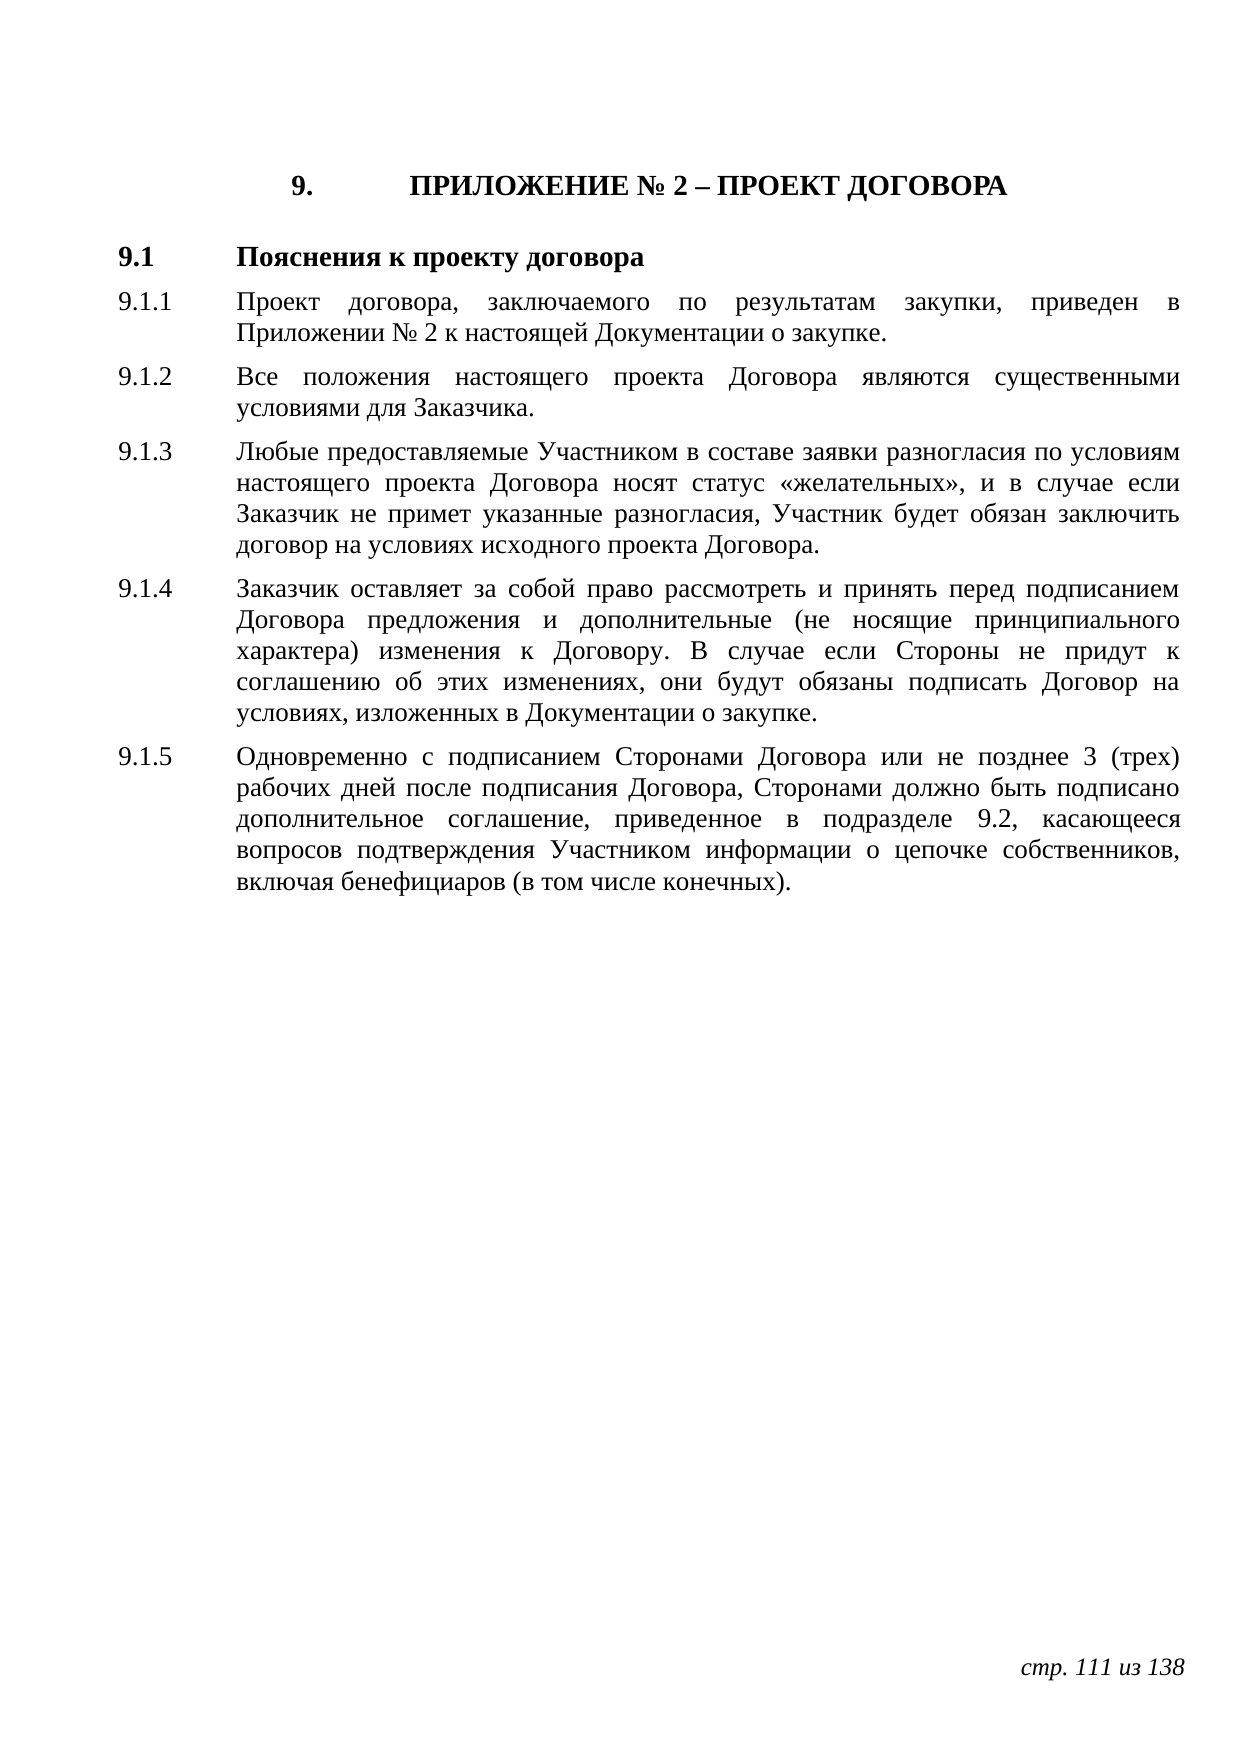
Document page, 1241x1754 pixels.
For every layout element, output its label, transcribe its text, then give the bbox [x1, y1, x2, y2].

subtitle Пояснения к проекту договора [118, 239, 1181, 273]
text Проект договора, заключаемого по результатам закупки, приведен в Приложении № 2 к настоящей Документации о закупке. [118, 285, 1181, 347]
subtitle ПРИЛОЖЕНИЕ № 2 – ПРОЕКТ ДОГОВОРА [118, 168, 1181, 202]
text Любые предоставляемые Участником в составе заявки разногласия по условиям настоящего проекта Договора носят статус «желательных», и в случае если Заказчик не примет указанные разногласия, Участник будет обязан заключить договор на условиях исходного проекта Договора. [118, 435, 1181, 559]
text Заказчик оставляет за собой право рассмотреть и принять перед подписанием Договора предложения и дополнительные (не носящие принципиального характера) изменения к Договору. В случае если Стороны не придут к соглашению об этих изменениях, они будут обязаны подписать Договор на условиях, изложенных в Документации о закупке. [118, 572, 1181, 728]
text Все положения настоящего проекта Договора являются существенными условиями для Заказчика. [118, 360, 1181, 422]
text Одновременно с подписанием Сторонами Договора или не позднее 3 (трех) рабочих дней после подписания Договора, Сторонами должно быть подписано дополнительное соглашение, приведенное в подразделе 9.2, касающееся вопросов подтверждения Участником информации о цепочке собственников, включая бенефициаров (в том числе конечных). [118, 740, 1181, 896]
